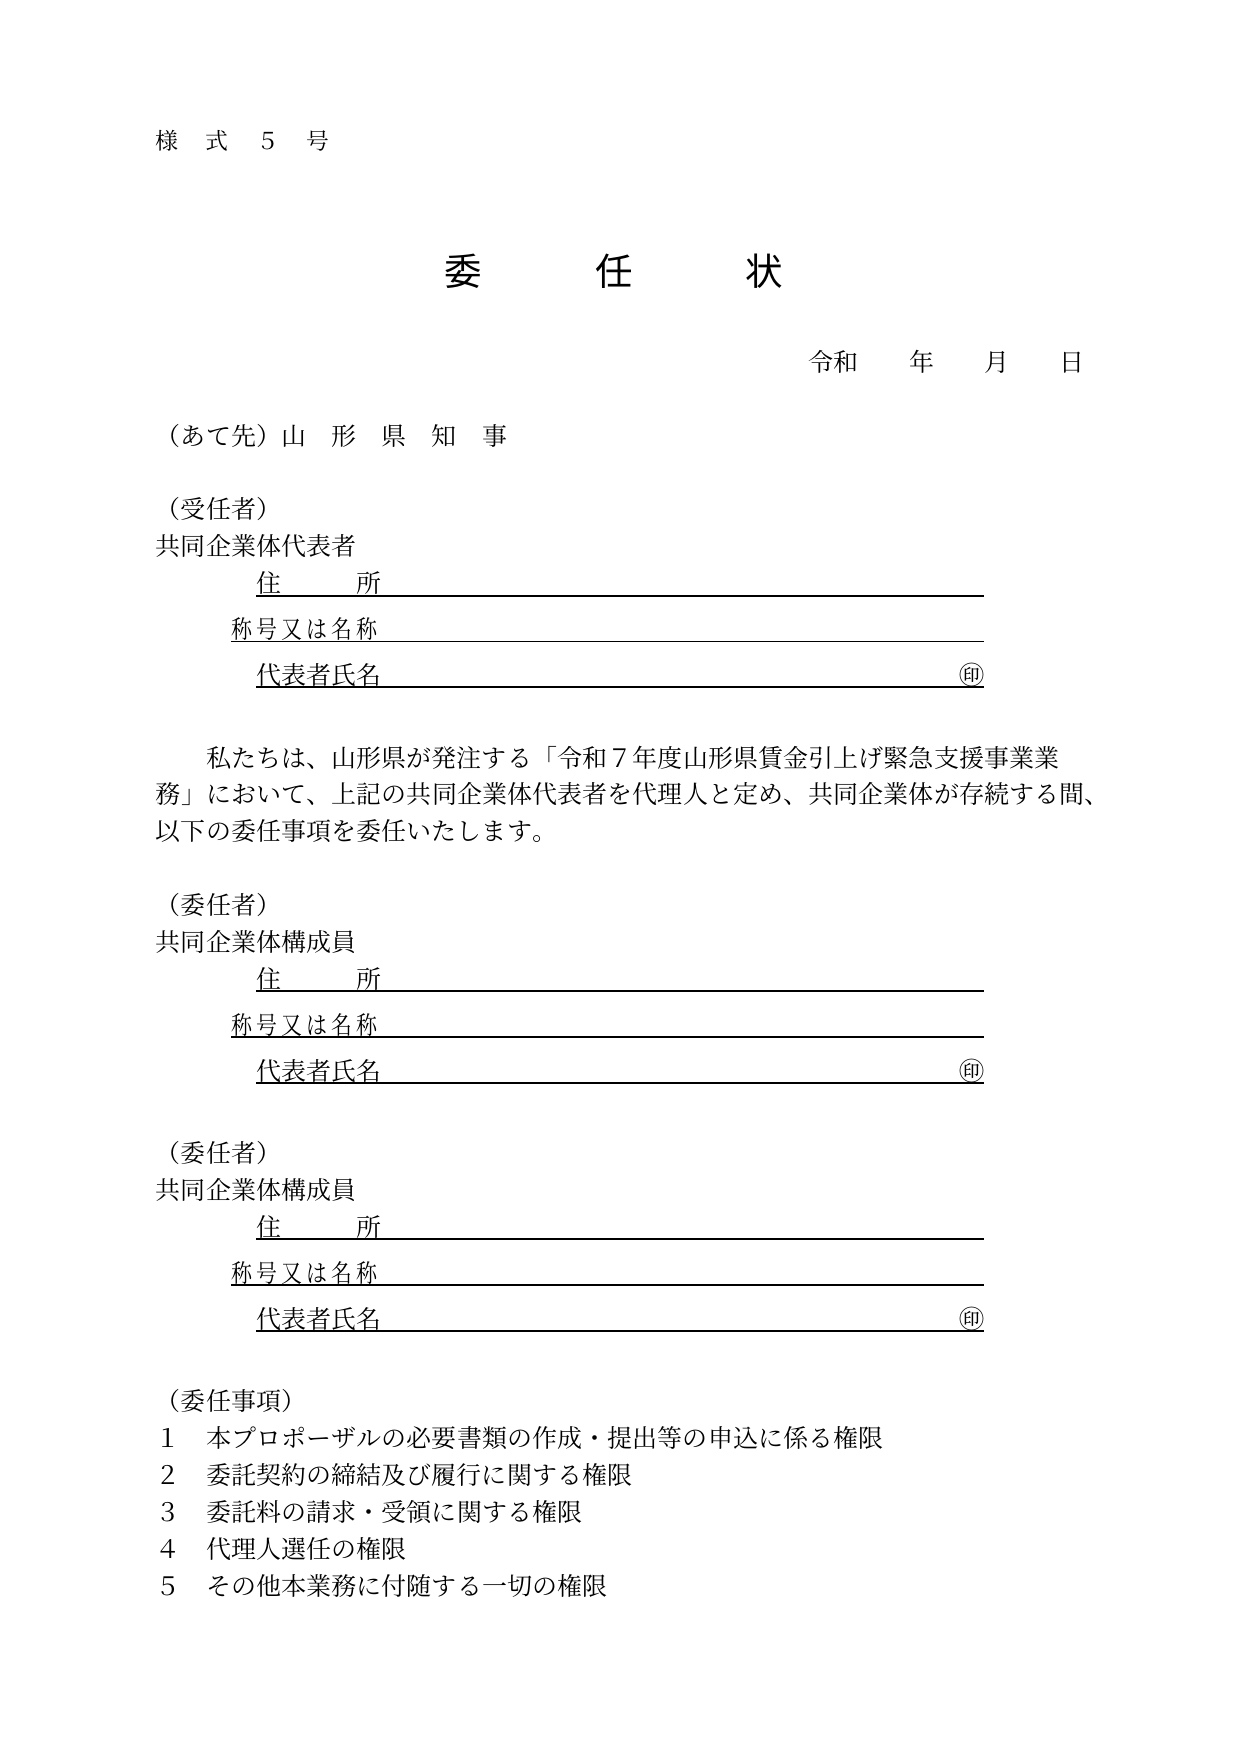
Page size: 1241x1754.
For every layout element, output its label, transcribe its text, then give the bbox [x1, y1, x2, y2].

text 住 所 [156, 1207, 1084, 1244]
text 共同企業体代表者 [156, 527, 1084, 563]
text ２ 委託契約の締結及び履行に関する権限 [156, 1455, 1084, 1492]
text （委任者） [156, 1133, 1084, 1170]
text ５ その他本業務に付随する一切の権限 [156, 1566, 1084, 1603]
text 様 式 ５ 号 [156, 121, 1084, 158]
text （委任者） [156, 885, 1084, 922]
text 代表者氏名 ㊞ [156, 1051, 1084, 1088]
text （委任事項） [156, 1382, 1084, 1418]
text 委 任 状 [156, 232, 1084, 305]
text 代表者氏名 ㊞ [156, 1299, 1084, 1336]
text 令和 年 月 日 [156, 342, 1084, 379]
text 住 所 [156, 959, 1084, 996]
text 住 所 [156, 563, 1084, 600]
text １ 本プロポーザルの必要書類の作成・提出等の申込に係る権限 [156, 1418, 1084, 1455]
text （あて先）山 形 県 知 事 [156, 416, 1084, 453]
text 称号又は名称 [156, 1253, 1084, 1290]
text ４ 代理人選任の権限 [156, 1529, 1084, 1566]
text （受任者） [156, 490, 1084, 527]
text 称号又は名称 [156, 609, 1084, 646]
text ３ 委託料の請求・受領に関する権限 [156, 1492, 1084, 1529]
text 共同企業体構成員 [156, 1170, 1084, 1207]
text 代表者氏名 ㊞ [156, 655, 1084, 692]
text 私たちは、山形県が発注する「令和７年度山形県賃金引上げ緊急支援事業業務」において、上記の共同企業体代表者を代理人と定め、共同企業体が存続する間、以下の委任事項を委任いたします。 [156, 738, 1084, 848]
text 称号又は名称 [156, 1005, 1084, 1042]
text 共同企業体構成員 [156, 922, 1084, 959]
